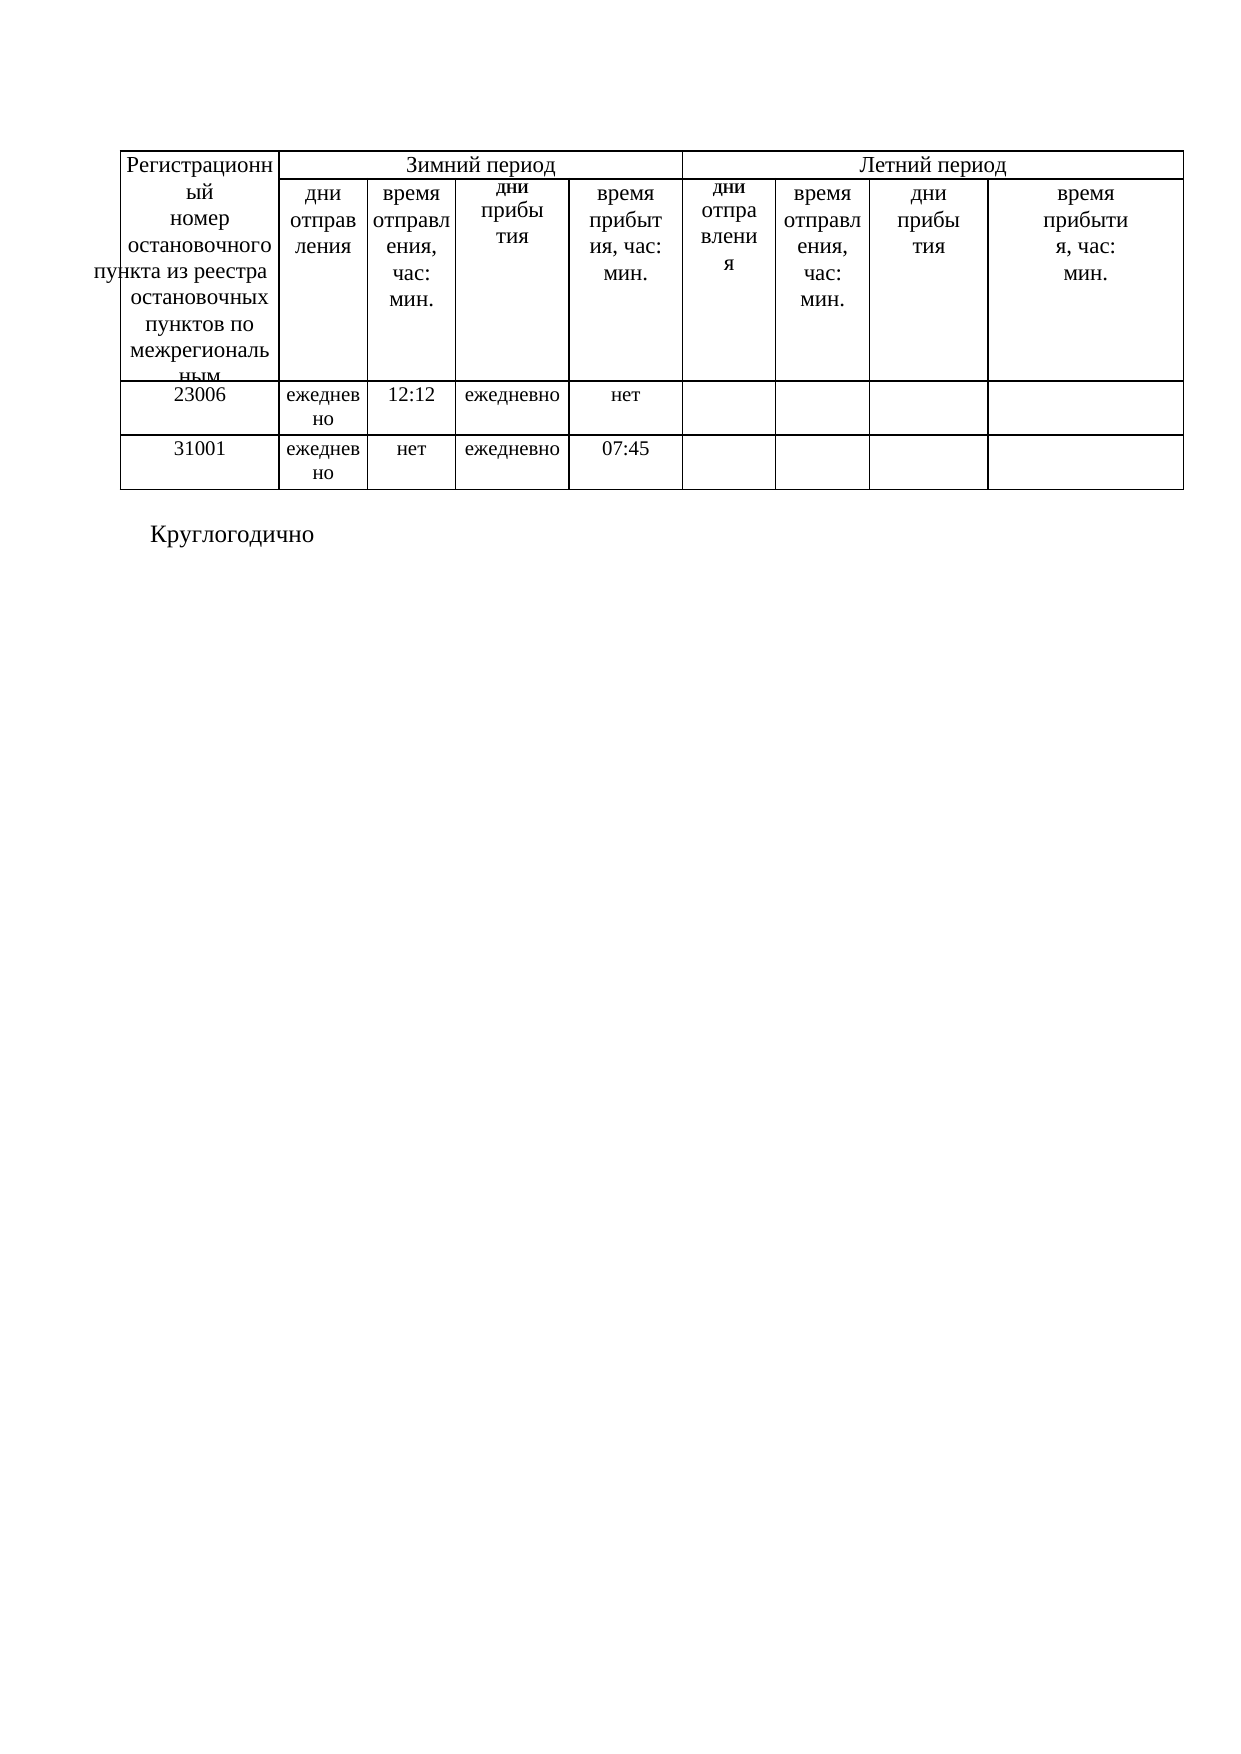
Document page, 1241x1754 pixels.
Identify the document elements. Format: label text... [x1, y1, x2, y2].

table_cell 31001 [121, 436, 278, 489]
table_cell [776, 382, 869, 434]
table_cell [683, 436, 775, 489]
table_cell время прибыти я, час: мин. [989, 180, 1183, 380]
text Круглогодично [150, 519, 1090, 548]
table_cell [989, 436, 1183, 489]
table_cell время отправл ения, час: мин. [776, 180, 869, 380]
table_header Летний период [683, 152, 1183, 178]
table_cell нет [368, 436, 455, 489]
table_cell ежедневно [280, 382, 367, 434]
table_cell [683, 382, 775, 434]
table_cell ежедневно [280, 436, 367, 489]
table_cell [870, 382, 987, 434]
table_cell ДНИ прибы тия [456, 180, 568, 380]
table_cell [776, 436, 869, 489]
table_cell ежедневно [456, 436, 568, 489]
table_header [121, 152, 278, 380]
table_header Зимний период [280, 152, 682, 178]
table_cell 12:12 [368, 382, 455, 434]
table_cell дни прибы тия [870, 180, 987, 380]
table_cell 07:45 [570, 436, 682, 489]
table_cell ежедневно [456, 382, 568, 434]
table_cell время прибыт ия, час: мин. [570, 180, 682, 380]
table_cell нет [570, 382, 682, 434]
table_cell [870, 436, 987, 489]
table_cell 23006 [121, 382, 278, 434]
table_cell время отправл ения, час: мин. [368, 180, 455, 380]
table_cell ДНИ отпра влени я [683, 180, 775, 380]
table_cell [989, 382, 1183, 434]
table_cell дни отправ ления [280, 180, 367, 380]
